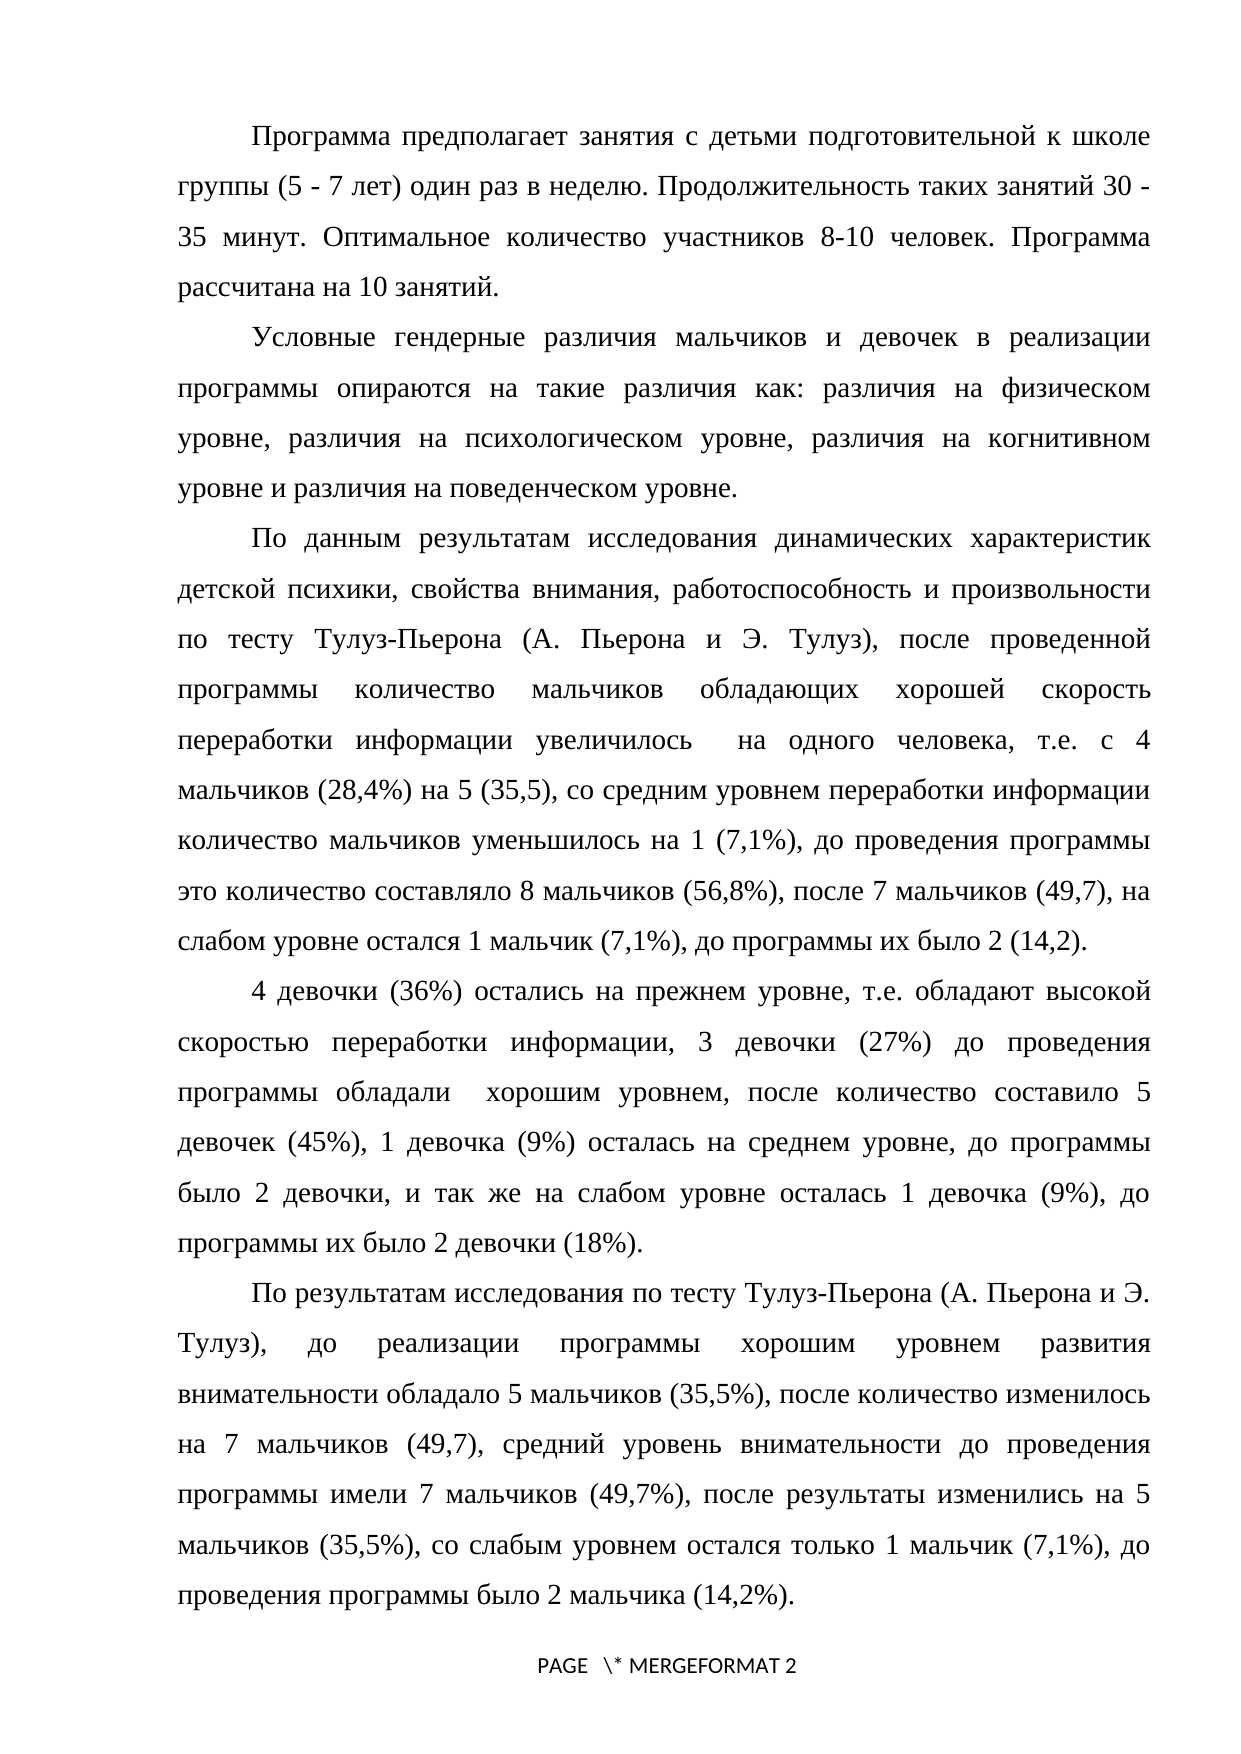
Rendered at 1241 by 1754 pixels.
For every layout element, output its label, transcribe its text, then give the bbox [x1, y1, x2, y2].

text По данным результатам исследования динамических характеристик детской психики, свойства внимания, работоспособность и произвольности по тесту Тулуз-Пьерона (А. Пьерона и Э. Тулуз), после проведенной программы количество мальчиков обладающих хорошей скорость переработки информации увеличилось на одного человека, т.е. с 4 мальчиков (28,4%) на 5 (35,5), со средним уровнем переработки информации количество мальчиков уменьшилось на 1 (7,1%), до проведения программы это количество составляло 8 мальчиков (56,8%), после 7 мальчиков (49,7), на слабом уровне остался 1 мальчик (7,1%), до программы их было 2 (14,2). [177, 521, 1152, 957]
text Программа предполагает занятия с детьми подготовительной к школе группы (5 - 7 лет) один раз в неделю. Продолжительность таких занятий 30 - 35 минут. Оптимальное количество участников 8-10 человек. Программа рассчитана на 10 занятий. [177, 118, 1152, 303]
text 4 девочки (36%) остались на прежнем уровне, т.е. обладают высокой скоростью переработки информации, 3 девочки (27%) до проведения программы обладали хорошим уровнем, после количество составило 5 девочек (45%), 1 девочка (9%) осталась на среднем уровне, до программы было 2 девочки, и так же на слабом уровне осталась 1 девочка (9%), до программы их было 2 девочки (18%). [177, 973, 1152, 1258]
text Условные гендерные различия мальчиков и девочек в реализации программы опираются на такие различия как: различия на физическом уровне, различия на психологическом уровне, различия на когнитивном уровне и различия на поведенческом уровне. [177, 319, 1152, 504]
text По результатам исследования по тесту Тулуз-Пьерона (А. Пьерона и Э. Тулуз), до реализации программы хорошим уровнем развития внимательности обладало 5 мальчиков (35,5%), после количество изменилось на 7 мальчиков (49,7), средний уровень внимательности до проведения программы имели 7 мальчиков (49,7%), после результаты изменились на 5 мальчиков (35,5%), со слабым уровнем остался только 1 мальчик (7,1%), до проведения программы было 2 мальчика (14,2%). [177, 1275, 1152, 1611]
